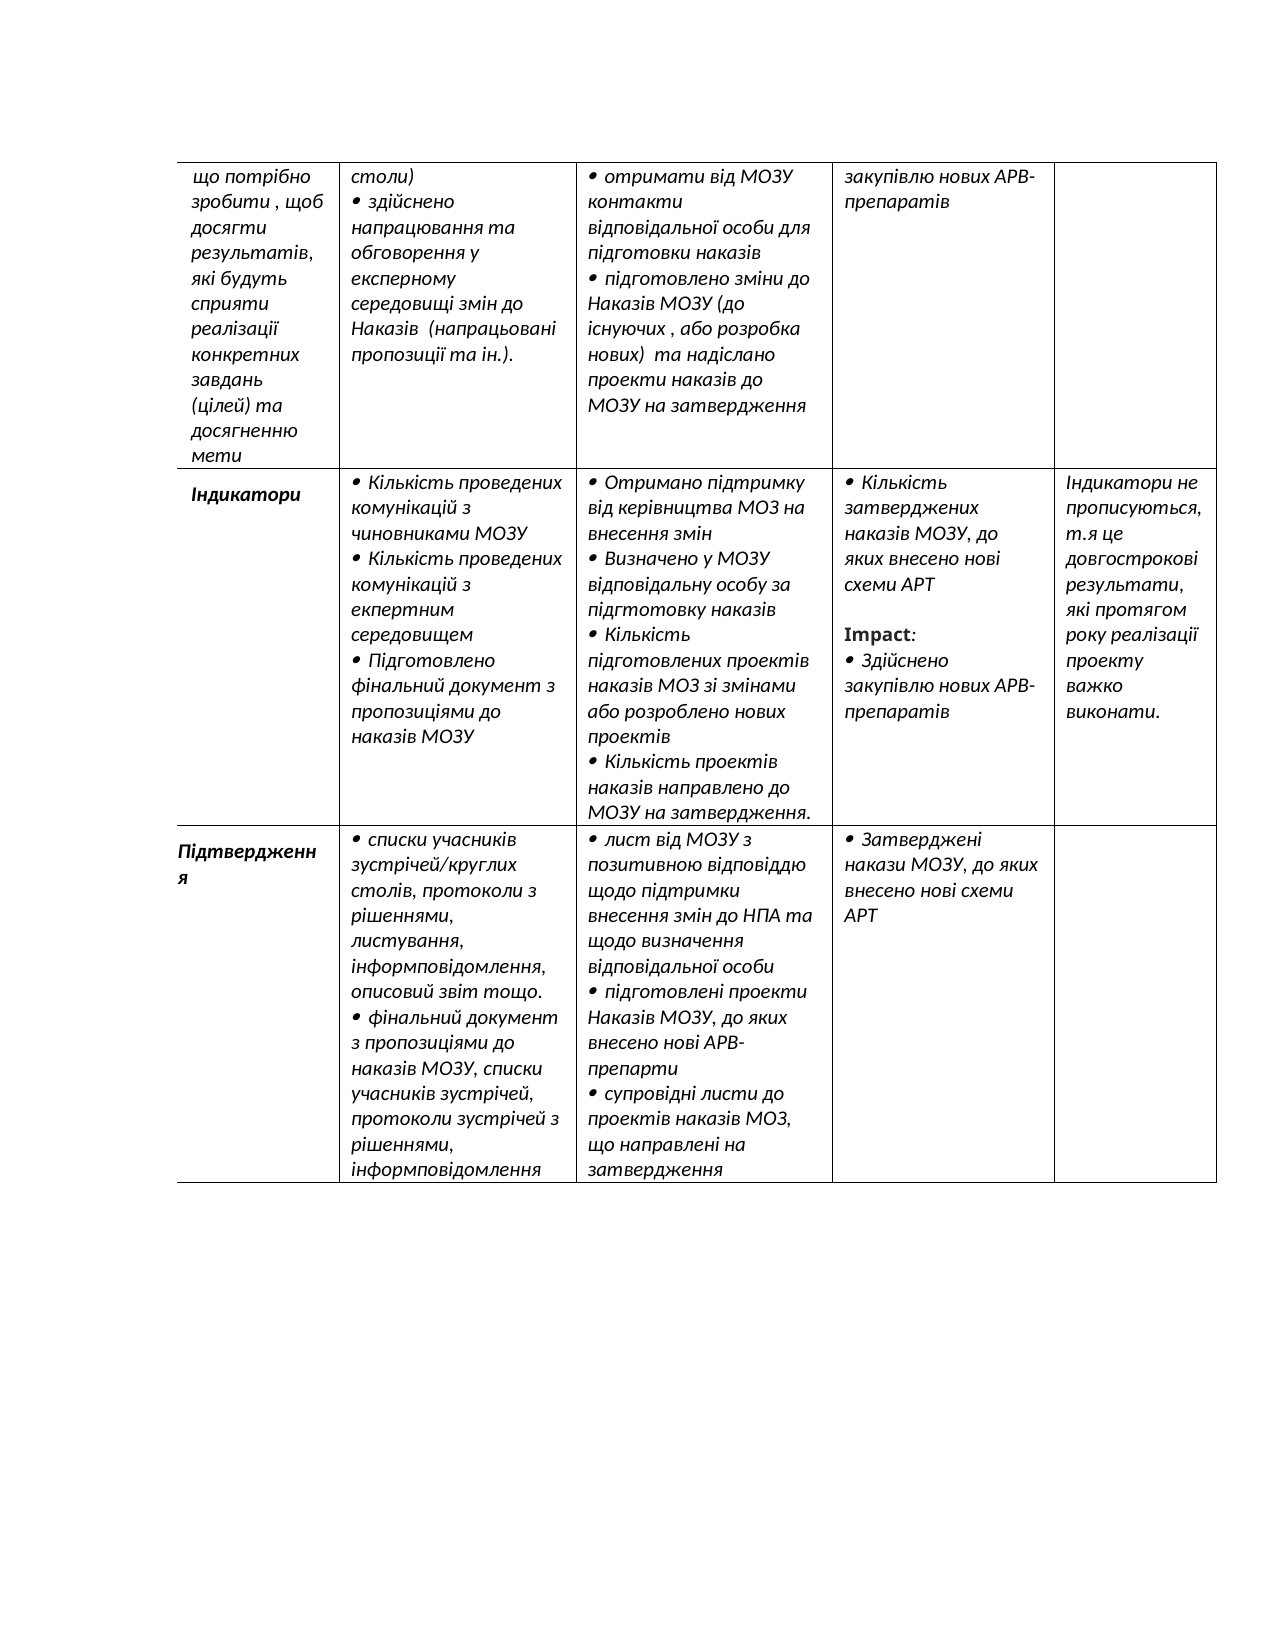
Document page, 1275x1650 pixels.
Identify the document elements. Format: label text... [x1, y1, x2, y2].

table_cell Затверджені накази МОЗУ, до яких внесено нові схеми АРТ [833, 826, 1054, 1182]
table_cell Отримано підтримку від керівництва МОЗ на внесення змін Визначено у МОЗУ відповідальну особу за підгтотовку наказів Кількість підготовлених проектів наказів МОЗ зі змінами або розроблено нових проектів Кількість проектів наказів направлено до МОЗУ на затвердження. [577, 469, 832, 825]
table_cell Кількість проведених комунікацій з чиновниками МОЗУ Кількість проведених комунікацій з екпертним середовищем Підготовлено фінальний документ з пропозиціями до наказів МОЗУ [340, 469, 576, 825]
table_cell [1055, 163, 1216, 468]
table_cell Кількість затверджених наказів МОЗУ, до яких внесено нові схеми АРТ Impact: Здійснено закупівлю нових АРВ-препаратів [833, 469, 1054, 825]
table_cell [340, 163, 576, 468]
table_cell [833, 163, 1054, 468]
table_cell списки учасників зустрічей/круглих столів, протоколи з рішеннями, листування, інформповідомлення, описовий звіт тощо. фінальний документ з пропозиціями до наказів МОЗУ, списки учасників зустрічей, протоколи зустрічей з рішеннями, інформповідомлення [340, 826, 576, 1182]
table_cell [1055, 826, 1216, 1182]
table_cell Індикатори не прописуються, т.я це довгострокові результати, які протягом року реалізації проекту важко виконати. [1055, 469, 1216, 825]
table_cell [577, 163, 832, 468]
table_cell Індикатори [177, 469, 339, 825]
table_cell лист від МОЗУ з позитивною відповіддю щодо підтримки внесення змін до НПА та щодо визначення відповідальної особи підготовлені проекти Наказів МОЗУ, до яких внесено нові АРВ-препарти супровідні листи до проектів наказів МОЗ, що направлені на затвердження [577, 826, 832, 1182]
table_cell Підтвердження [177, 826, 339, 1182]
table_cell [177, 163, 339, 468]
